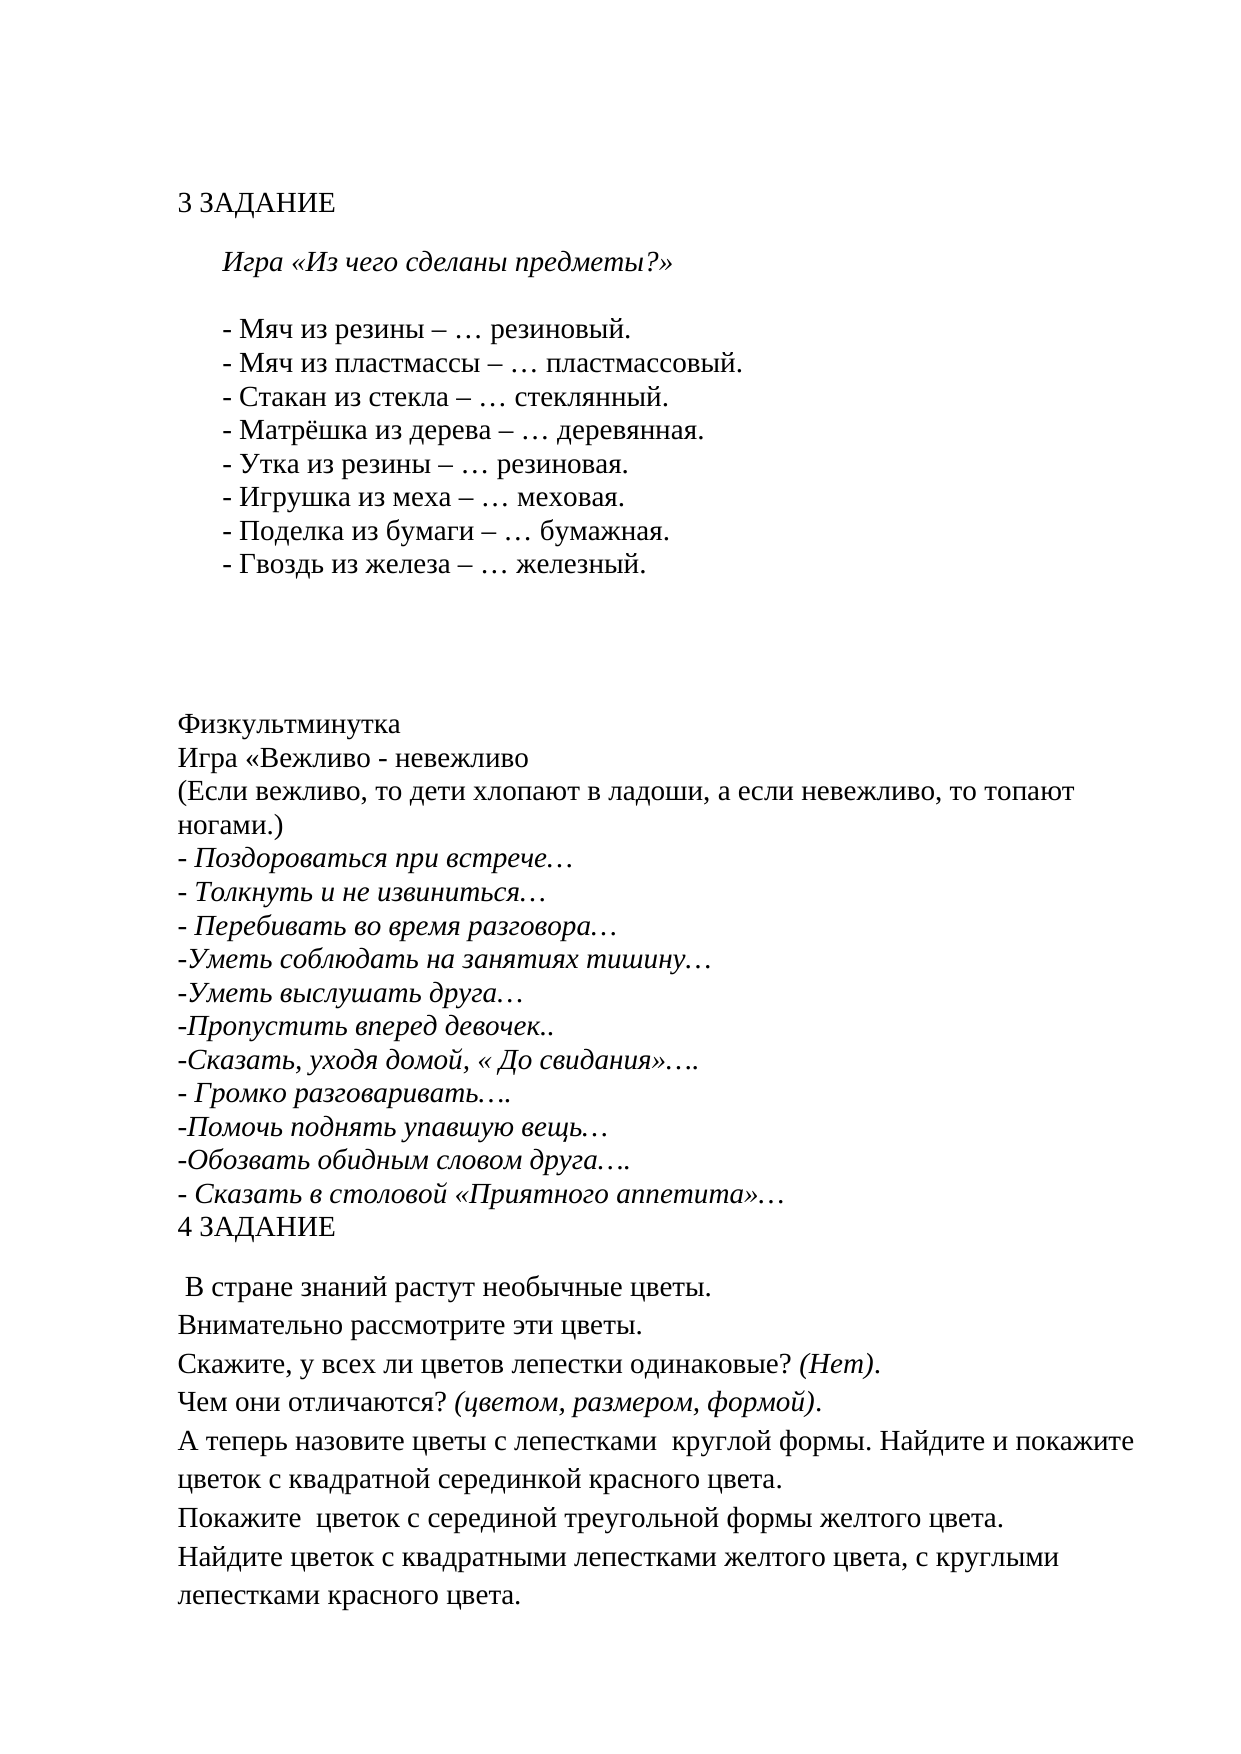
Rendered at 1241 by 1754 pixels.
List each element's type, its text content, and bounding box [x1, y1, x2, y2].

text Чем они отличаются? (цветом, размером, формой). [177, 1384, 1152, 1418]
text - Громко разговаривать…. [177, 1075, 1152, 1109]
text - Поздороваться при встрече… [177, 841, 1152, 874]
text 4 ЗАДАНИЕ [177, 1209, 1152, 1243]
text Скажите, у всех ли цветов лепестки одинаковые? (Нет). [177, 1346, 1152, 1379]
text -Уметь выслушать друга… [177, 975, 1152, 1008]
text - Гвоздь из железа – … железный. [177, 546, 1152, 580]
text В стране знаний растут необычные цветы. [177, 1269, 1152, 1302]
text Физкультминутка [177, 706, 1152, 740]
text -Пропустить вперед девочек.. [177, 1008, 1152, 1042]
text (Если вежливо, то дети хлопают в ладоши, а если невежливо, то топают ногами.) [177, 773, 1152, 841]
text - Поделка из бумаги – … бумажная. [177, 513, 1152, 546]
text Игра «Вежливо - невежливо [177, 740, 1152, 773]
text 3 ЗАДАНИЕ [177, 185, 1152, 219]
text - Толкнуть и не извиниться… [177, 874, 1152, 908]
text -Уметь соблюдать на занятиях тишину… [177, 941, 1152, 975]
text Игра «Из чего сделаны предметы?» [177, 244, 1152, 278]
text - Утка из резины – … резиновая. [177, 446, 1152, 479]
text -Сказать, уходя домой, « До свидания»…. [177, 1042, 1152, 1075]
text -Помочь поднять упавшую вещь… [177, 1109, 1152, 1142]
text - Игрушка из меха – … меховая. [177, 479, 1152, 513]
text - Матрёшка из дерева – … деревянная. [177, 412, 1152, 446]
text - Стакан из стекла – … стеклянный. [177, 379, 1152, 412]
text - Перебивать во время разговора… [177, 908, 1152, 941]
text Внимательно рассмотрите эти цветы. [177, 1307, 1152, 1341]
text -Обозвать обидным словом друга…. [177, 1142, 1152, 1176]
text Найдите цветок с квадратными лепестками желтого цвета, с круглыми лепестками красного цвета. [177, 1539, 1152, 1611]
text А теперь назовите цветы с лепестками круглой формы. Найдите и покажите цветок с квадратной серединкой красного цвета. [177, 1423, 1152, 1495]
text - Мяч из резины – … резиновый. [177, 312, 1152, 345]
text - Мяч из пластмассы – … пластмассовый. [177, 345, 1152, 379]
text Покажите цветок с серединой треугольной формы желтого цвета. [177, 1500, 1152, 1534]
text - Сказать в столовой «Приятного аппетита»… [177, 1176, 1152, 1209]
